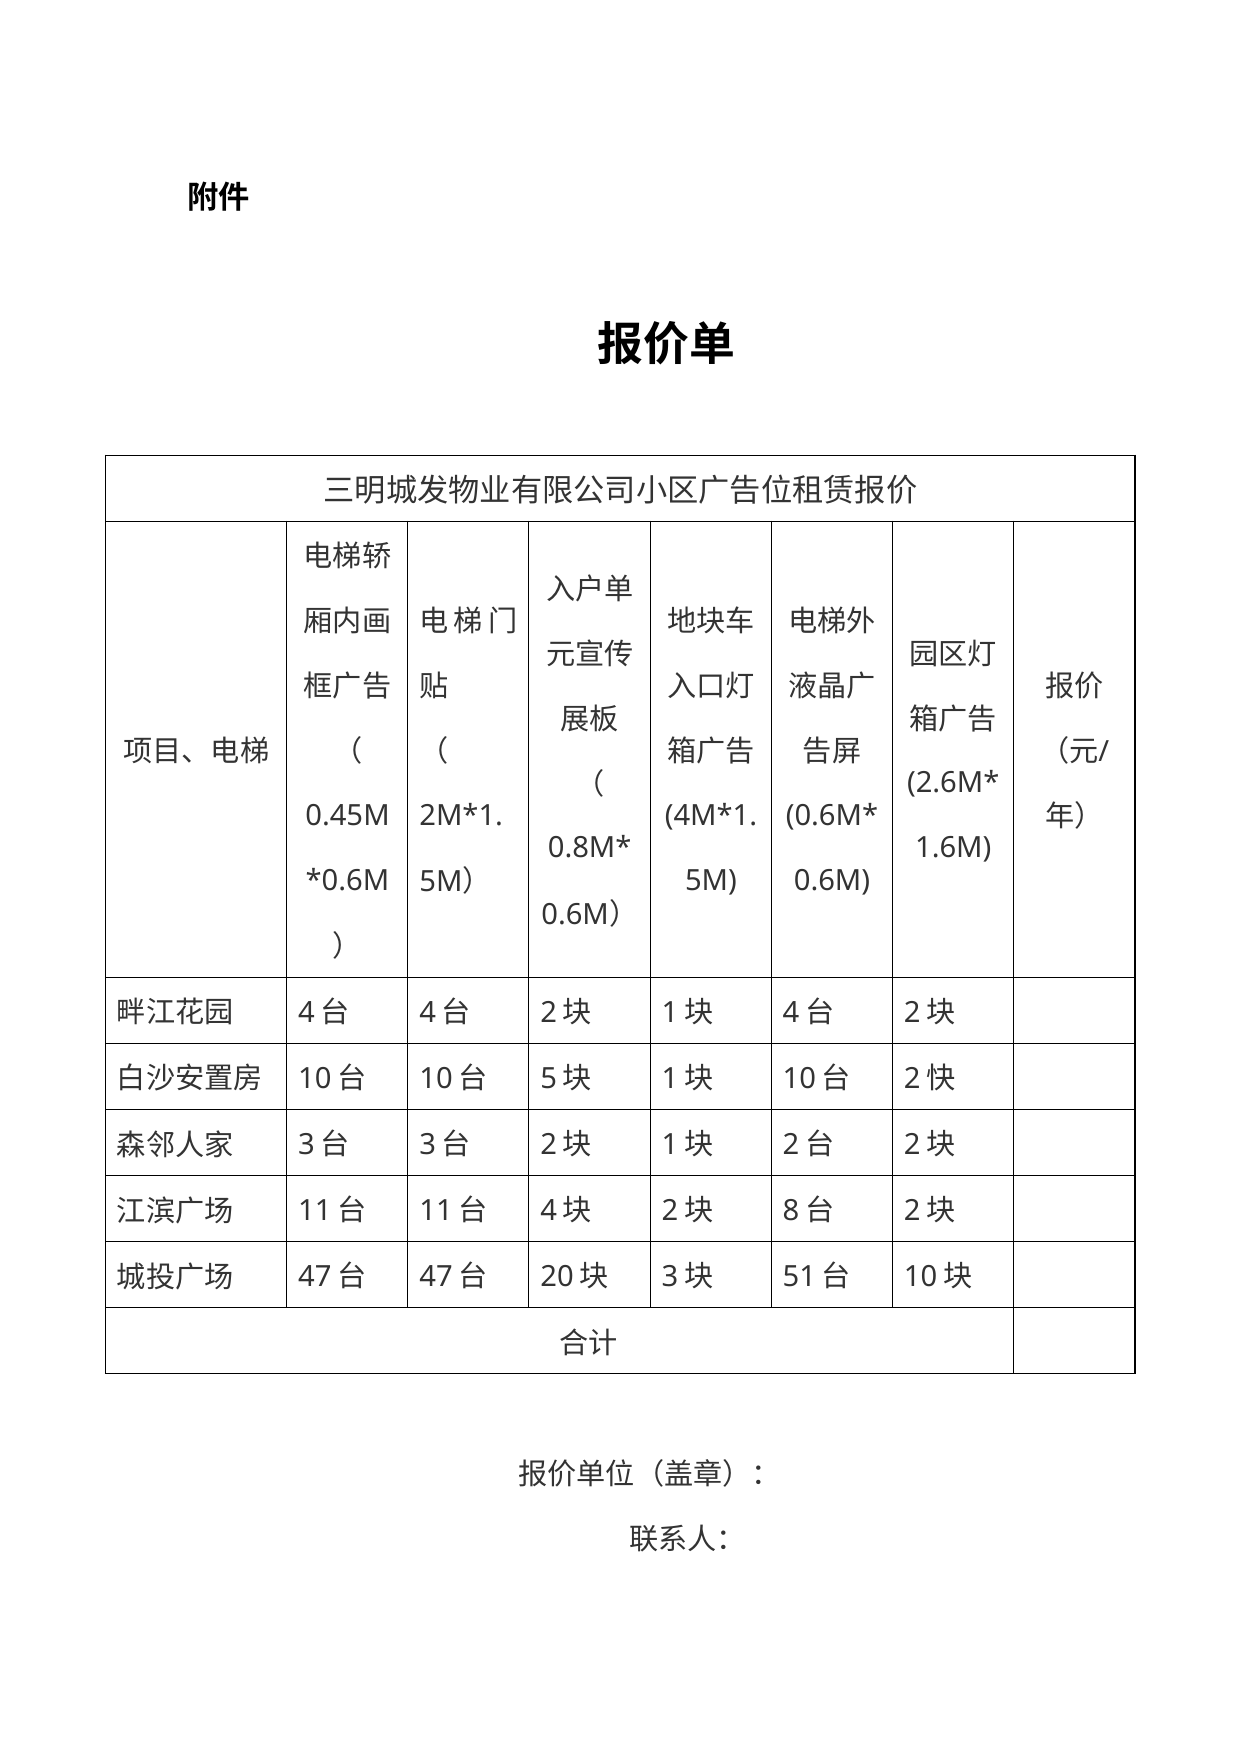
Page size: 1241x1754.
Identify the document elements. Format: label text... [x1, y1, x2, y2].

table_cell 森邻人家 [106, 1110, 286, 1175]
table_cell 项目、电梯 [106, 522, 286, 977]
table_cell 10台 [772, 1044, 892, 1109]
table_cell 电梯轿厢内画框广告（0.45M*0.6M） [287, 522, 407, 977]
table_cell 2块 [893, 978, 1013, 1043]
table_cell 合计 [106, 1308, 1013, 1373]
table_cell 47台 [287, 1242, 407, 1307]
table_cell 畔江花园 [106, 978, 286, 1043]
table_header 三明城发物业有限公司小区广告位租赁报价 [106, 456, 1134, 521]
table_cell 10块 [893, 1242, 1013, 1307]
table_cell 入户单元宣传展板（0.8M*0.6M） [529, 522, 650, 977]
table_cell 2块 [529, 978, 650, 1043]
table_cell 4块 [529, 1176, 650, 1241]
table_cell [1014, 978, 1134, 1043]
table_cell 1块 [651, 1044, 771, 1109]
text 联系人： [187, 1504, 1053, 1569]
table_cell 4台 [287, 978, 407, 1043]
table_cell 3块 [651, 1242, 771, 1307]
table_cell 2块 [651, 1176, 771, 1241]
table_cell 江滨广场 [106, 1176, 286, 1241]
table_cell 白沙安置房 [106, 1044, 286, 1109]
table_cell [1014, 1176, 1134, 1241]
table_cell 11台 [408, 1176, 528, 1241]
table_cell 地块车入口灯箱广告(4M*1.5M) [651, 522, 771, 977]
table_cell 8台 [772, 1176, 892, 1241]
table_cell 4台 [772, 978, 892, 1043]
table_cell 2快 [893, 1044, 1013, 1109]
table_cell 3台 [287, 1110, 407, 1175]
table_cell 电梯门贴（2M*1.5M） [408, 522, 528, 977]
table_cell 10台 [287, 1044, 407, 1109]
table_cell 报价（元/年） [1014, 522, 1134, 977]
table_cell 2块 [529, 1110, 650, 1175]
table_cell [1014, 1110, 1134, 1175]
table_cell 2块 [893, 1110, 1013, 1175]
table_cell 1块 [651, 978, 771, 1043]
table_cell 2台 [772, 1110, 892, 1175]
table_cell 园区灯箱广告(2.6M*1.6M) [893, 522, 1013, 977]
text 报价单位（盖章）： [187, 1439, 1053, 1504]
table_cell [1014, 1044, 1134, 1109]
table_cell [1014, 1242, 1134, 1307]
table_cell 1块 [651, 1110, 771, 1175]
table_cell 5块 [529, 1044, 650, 1109]
table_cell 3台 [408, 1110, 528, 1175]
table_cell 47台 [408, 1242, 528, 1307]
table_cell 11台 [287, 1176, 407, 1241]
text 附件 [187, 162, 1053, 227]
table_cell 电梯外液晶广告屏(0.6M*0.6M) [772, 522, 892, 977]
table_cell [1014, 1308, 1134, 1373]
table_cell 城投广场 [106, 1242, 286, 1307]
table_cell 4台 [408, 978, 528, 1043]
table_cell 20块 [529, 1242, 650, 1307]
table_cell 2块 [893, 1176, 1013, 1241]
table_cell 51台 [772, 1242, 892, 1307]
table_cell 10台 [408, 1044, 528, 1109]
text 报价单 [187, 292, 1053, 389]
